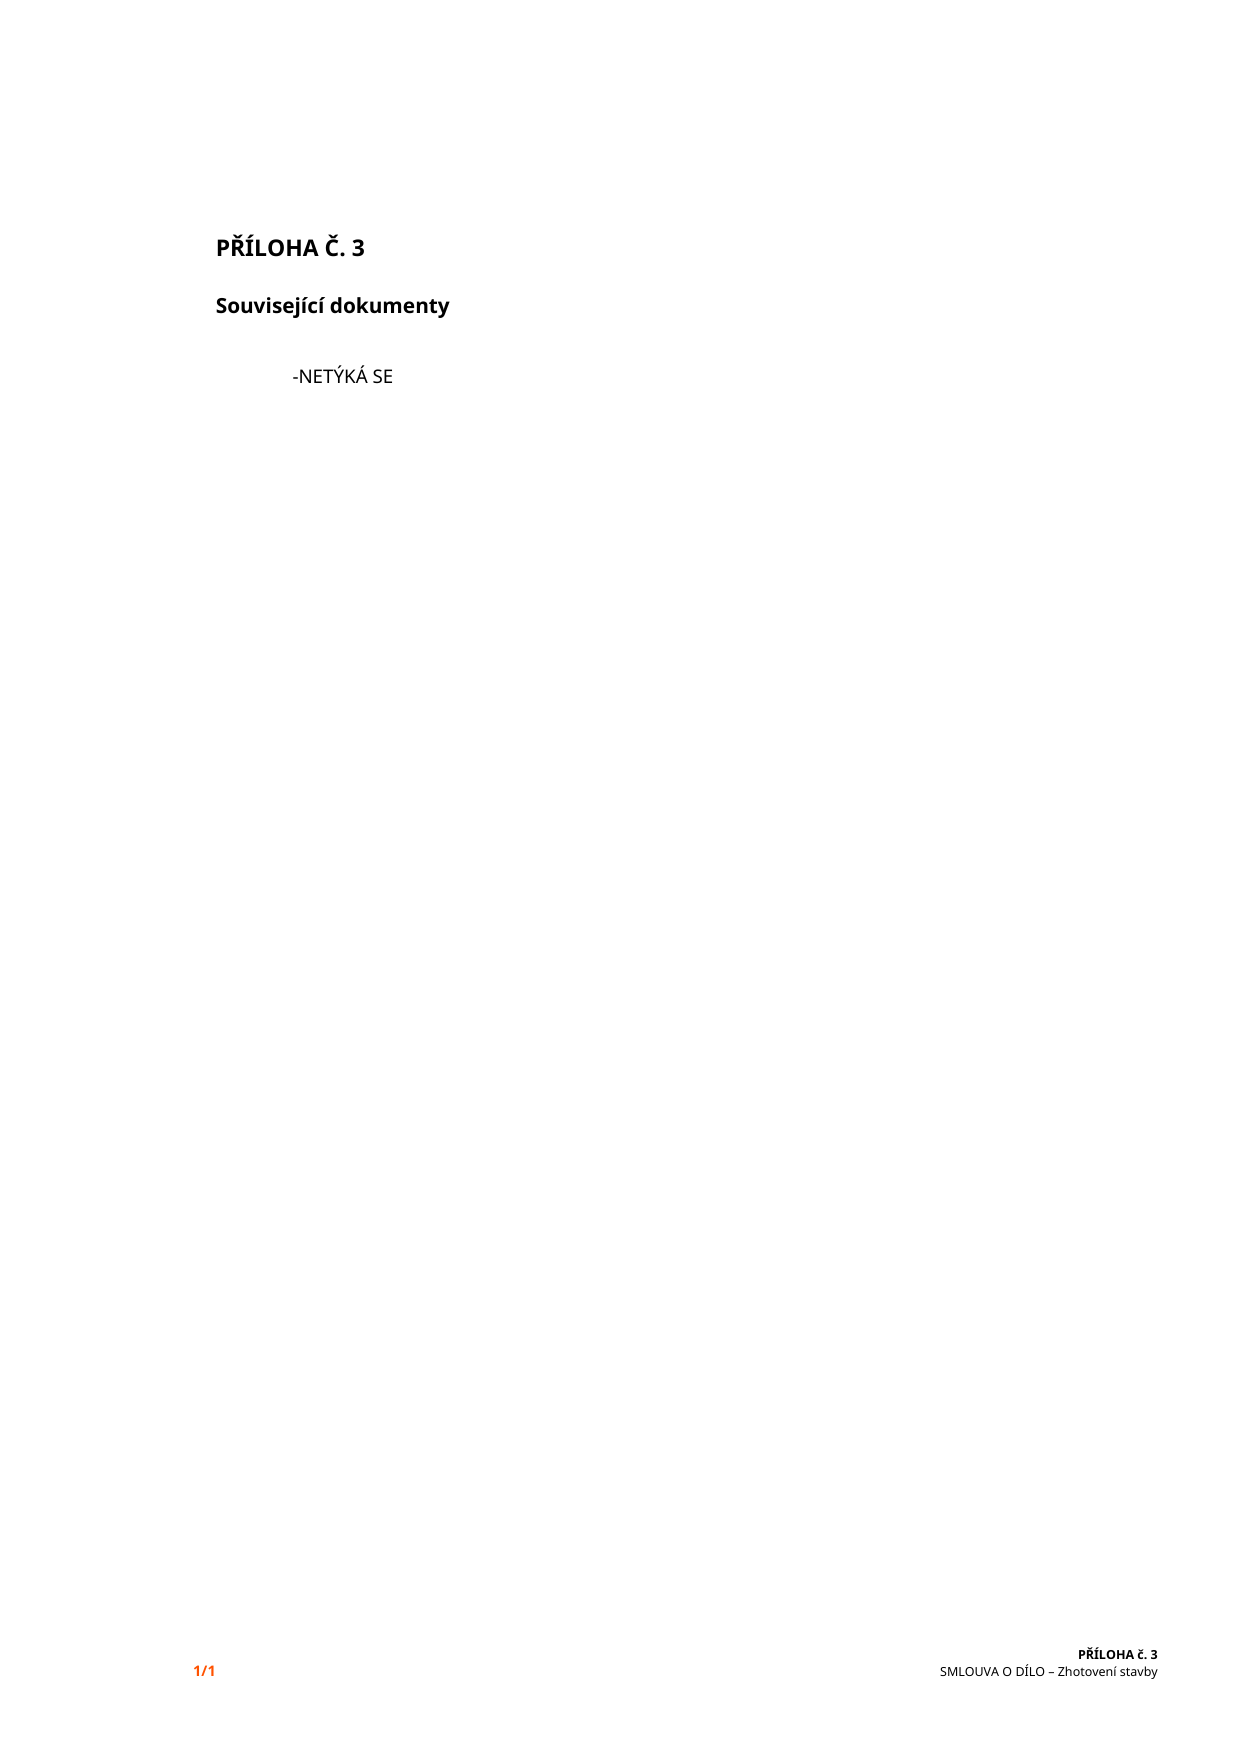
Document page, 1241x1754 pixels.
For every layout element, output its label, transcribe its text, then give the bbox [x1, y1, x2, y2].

text Související dokumenty [216, 291, 1093, 320]
text Příloha č. 3 [216, 232, 1093, 263]
list -NETÝKÁ SE [292, 363, 1093, 388]
